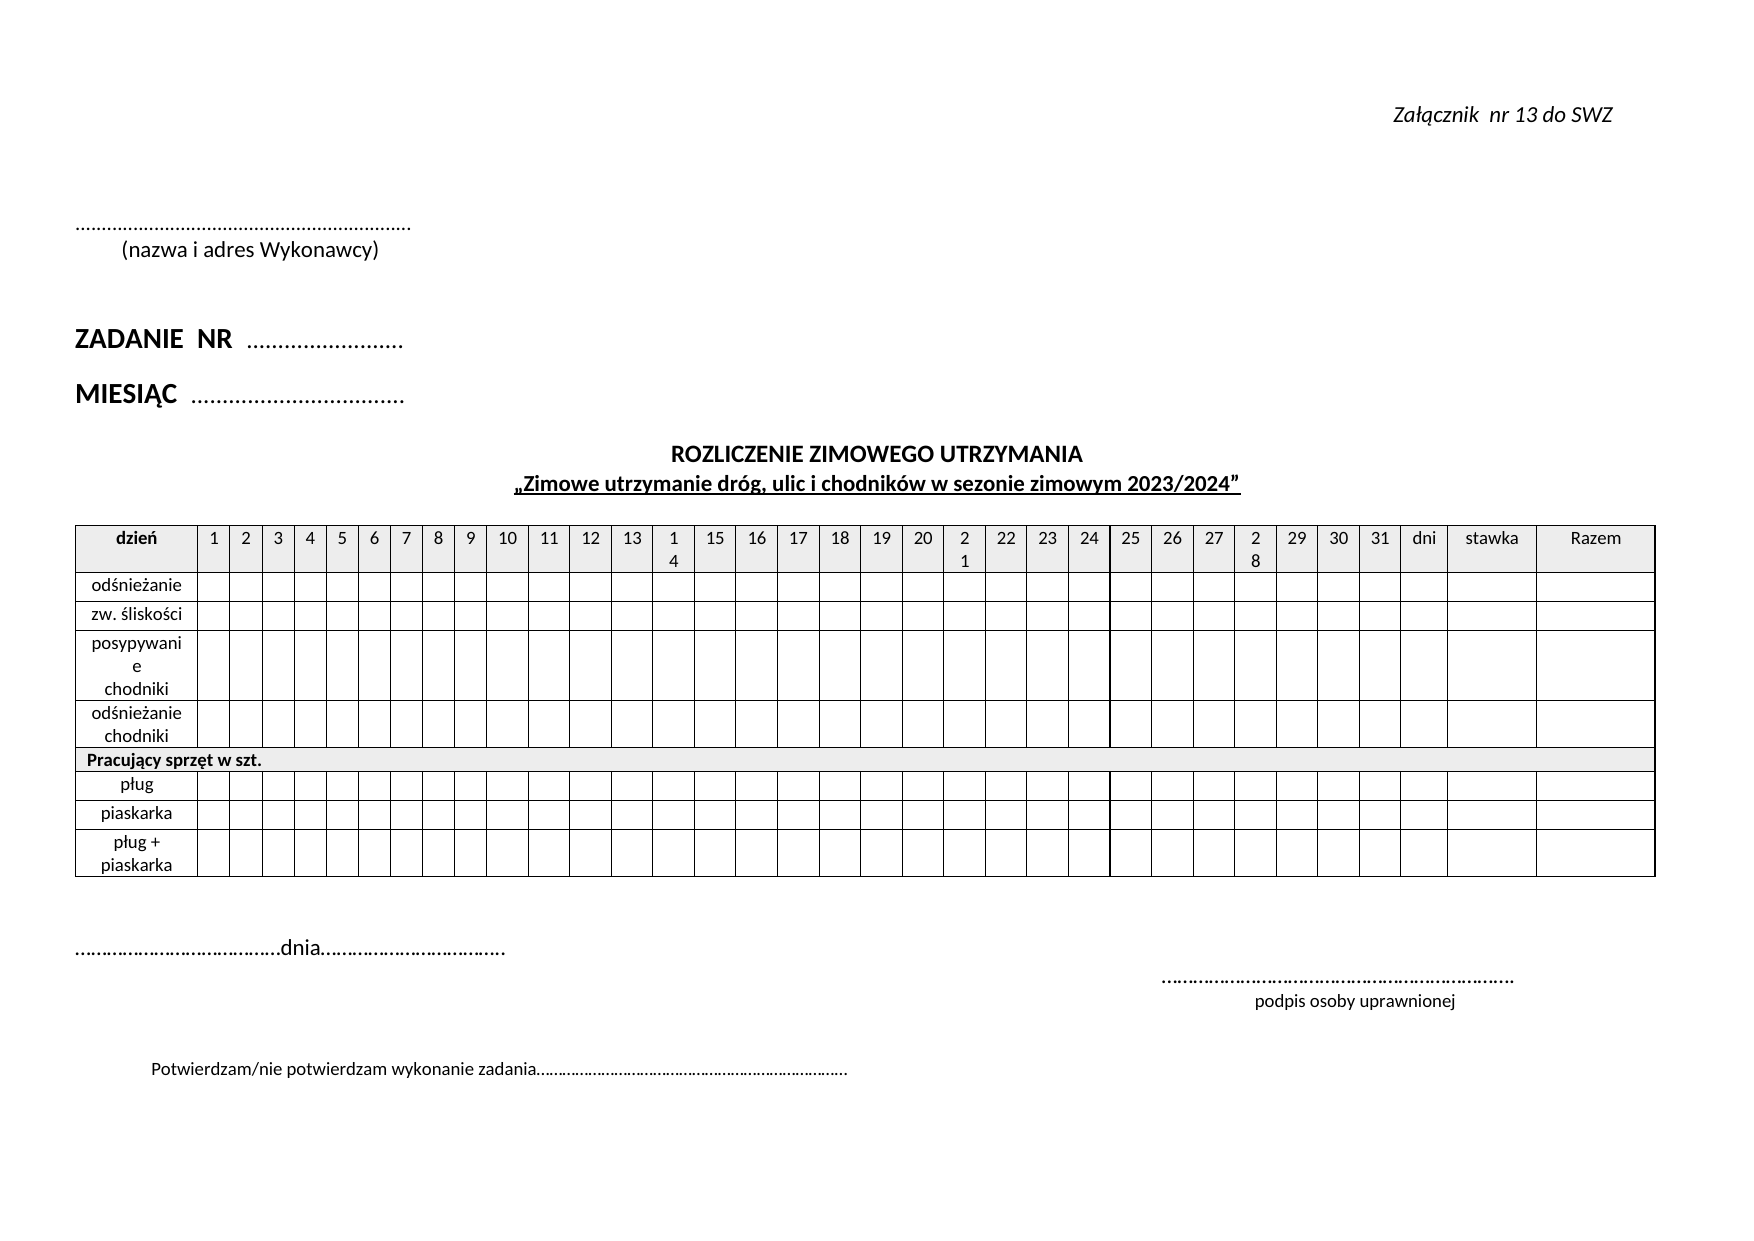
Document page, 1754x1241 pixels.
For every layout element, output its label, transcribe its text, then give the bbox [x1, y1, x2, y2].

table_header 19 [861, 526, 902, 572]
table_cell [736, 830, 777, 876]
table_cell [327, 701, 358, 747]
table_cell [1235, 602, 1276, 630]
table_cell [1235, 801, 1276, 829]
table_cell [423, 772, 454, 800]
table_cell [263, 801, 294, 829]
table_cell Pracujący sprzęt w szt. [76, 748, 1654, 771]
table_header 24 [1069, 526, 1109, 572]
table_cell [198, 631, 229, 700]
table_header 26 [1152, 526, 1193, 572]
table_cell [861, 801, 902, 829]
table_cell [820, 631, 860, 700]
text Załącznik nr 13 do SWZ [75, 100, 1679, 128]
table_cell [653, 830, 694, 876]
table_cell [986, 701, 1026, 747]
table_cell [391, 631, 422, 700]
table_cell [570, 830, 611, 876]
table_cell [986, 830, 1026, 876]
table_cell [1448, 573, 1536, 601]
table_header 8 [423, 526, 454, 572]
table_cell [198, 573, 229, 601]
table_cell [1069, 631, 1109, 700]
table_header 11 [529, 526, 569, 572]
table_cell [778, 772, 819, 800]
text Potwierdzam/nie potwierdzam wykonanie zadania……………………………………………………………… [75, 1058, 1679, 1081]
table_cell [570, 573, 611, 601]
table_cell [903, 801, 943, 829]
table_cell [903, 573, 943, 601]
text …………………………………………………………. [75, 961, 1679, 989]
table_cell [653, 602, 694, 630]
text „Zimowe utrzymanie dróg, ulic i chodników w sezonie zimowym 2023/2024” [75, 469, 1679, 497]
table_cell [391, 830, 422, 876]
table_cell [327, 631, 358, 700]
table_cell [1152, 573, 1193, 601]
text ROZLICZENIE ZIMOWEGO UTRZYMANIA [75, 438, 1679, 469]
table_cell [487, 772, 528, 800]
table_cell [1152, 602, 1193, 630]
table_cell [1277, 830, 1317, 876]
table_cell [570, 631, 611, 700]
table_header 1 [198, 526, 229, 572]
table_cell [263, 772, 294, 800]
table_cell [455, 631, 486, 700]
table_cell [944, 573, 985, 601]
table_cell [529, 801, 569, 829]
table_header 21 [944, 526, 985, 572]
table_cell [263, 602, 294, 630]
table_cell [230, 602, 262, 630]
table_cell [820, 772, 860, 800]
table_cell [1111, 801, 1151, 829]
table_cell [736, 701, 777, 747]
table_cell [529, 772, 569, 800]
table_cell [455, 573, 486, 601]
table_cell [263, 701, 294, 747]
table_cell [653, 631, 694, 700]
table_cell odśnieżanie chodniki [76, 701, 197, 747]
table_header 29 [1277, 526, 1317, 572]
table_cell [295, 830, 326, 876]
table_header 27 [1194, 526, 1234, 572]
table_cell [1027, 830, 1068, 876]
table_cell pług + piaskarka [76, 830, 197, 876]
table_cell [198, 801, 229, 829]
table_cell [423, 801, 454, 829]
table_cell [263, 830, 294, 876]
table_cell [695, 801, 735, 829]
table_cell [423, 830, 454, 876]
table_cell [944, 772, 985, 800]
table_header 31 [1360, 526, 1400, 572]
table_cell [612, 602, 652, 630]
table_cell [778, 573, 819, 601]
table_header 13 [612, 526, 652, 572]
table_cell [1111, 701, 1151, 747]
table_header 5 [327, 526, 358, 572]
table_cell [1194, 772, 1234, 800]
table_cell [986, 772, 1026, 800]
table_cell [1401, 602, 1447, 630]
text ZADANIE NR ......................... [75, 320, 1679, 355]
table_cell [1194, 830, 1234, 876]
table_cell [359, 701, 390, 747]
table_cell [695, 631, 735, 700]
table_cell [861, 830, 902, 876]
table_cell [903, 701, 943, 747]
table_cell [653, 772, 694, 800]
table_cell [1360, 631, 1400, 700]
table_cell [230, 830, 262, 876]
table_cell [263, 631, 294, 700]
table_cell [1401, 631, 1447, 700]
table_cell [695, 701, 735, 747]
table_cell [612, 830, 652, 876]
table_cell [1360, 772, 1400, 800]
table_cell [455, 701, 486, 747]
table_cell [1027, 602, 1068, 630]
table_cell [1401, 801, 1447, 829]
table_cell [1277, 573, 1317, 601]
table_cell [230, 801, 262, 829]
table_cell [944, 631, 985, 700]
subtitle MIESIĄC .................................. [75, 375, 1679, 411]
table_header 22 [986, 526, 1026, 572]
table_cell [653, 573, 694, 601]
table_cell [327, 573, 358, 601]
table_cell [903, 631, 943, 700]
table_cell [1194, 631, 1234, 700]
table_cell [1235, 573, 1276, 601]
table_cell [570, 772, 611, 800]
table_cell [230, 573, 262, 601]
table_cell [391, 701, 422, 747]
table_cell [1235, 701, 1276, 747]
table_cell [198, 701, 229, 747]
table_cell [295, 801, 326, 829]
text …………………………………dnia…………………………….. [75, 933, 1679, 961]
table_cell [1448, 772, 1536, 800]
table_cell [1318, 830, 1359, 876]
table_cell [1194, 801, 1234, 829]
table_cell [570, 801, 611, 829]
table_cell [455, 830, 486, 876]
table_header dzień [76, 526, 197, 572]
table_cell [1318, 631, 1359, 700]
table_cell [295, 772, 326, 800]
table_cell [391, 573, 422, 601]
table_cell [903, 830, 943, 876]
table_header dni [1401, 526, 1447, 572]
table_header Razem [1537, 526, 1654, 572]
table_cell [327, 801, 358, 829]
table_cell [1401, 573, 1447, 601]
table_header stawka [1448, 526, 1536, 572]
table_cell [695, 772, 735, 800]
table_header 14 [653, 526, 694, 572]
table_cell [1318, 602, 1359, 630]
table_cell [295, 602, 326, 630]
table_cell [1537, 801, 1654, 829]
table_cell [1360, 701, 1400, 747]
table_cell [423, 573, 454, 601]
table_cell [391, 602, 422, 630]
table_cell [944, 801, 985, 829]
table_cell [1360, 573, 1400, 601]
table_cell [1277, 701, 1317, 747]
table_cell [1111, 573, 1151, 601]
table_cell [359, 631, 390, 700]
table_cell [736, 573, 777, 601]
table_cell [1401, 830, 1447, 876]
table_cell [359, 801, 390, 829]
table_header 16 [736, 526, 777, 572]
table_cell posypywanie chodniki [76, 631, 197, 700]
table_cell [391, 801, 422, 829]
table_cell [1401, 772, 1447, 800]
table_cell [1448, 801, 1536, 829]
table_cell [820, 602, 860, 630]
table_header 28 [1235, 526, 1276, 572]
table_cell [487, 830, 528, 876]
table_cell [1537, 772, 1654, 800]
table_cell [198, 772, 229, 800]
table_cell [1111, 772, 1151, 800]
table_cell [455, 602, 486, 630]
table_cell [359, 573, 390, 601]
table_header 23 [1027, 526, 1068, 572]
table_cell [230, 772, 262, 800]
table_cell [1360, 830, 1400, 876]
table_header 9 [455, 526, 486, 572]
table_cell [944, 830, 985, 876]
table_cell [653, 801, 694, 829]
table_cell [487, 701, 528, 747]
table_cell [423, 602, 454, 630]
table_cell [1235, 830, 1276, 876]
table_header 25 [1111, 526, 1151, 572]
table_cell [423, 631, 454, 700]
table_cell [1277, 772, 1317, 800]
table_cell [820, 701, 860, 747]
table_cell [529, 830, 569, 876]
table_cell [529, 602, 569, 630]
table_header 2 [230, 526, 262, 572]
table_cell [1537, 701, 1654, 747]
table_cell [423, 701, 454, 747]
table_cell [1069, 573, 1109, 601]
table_cell [1152, 701, 1193, 747]
table_cell [1111, 830, 1151, 876]
table_cell [1448, 631, 1536, 700]
table_cell zw. śliskości [76, 602, 197, 630]
table_cell [1152, 830, 1193, 876]
table_cell [1027, 801, 1068, 829]
table_cell [778, 631, 819, 700]
table_cell [1360, 602, 1400, 630]
table_cell [359, 772, 390, 800]
table_cell [986, 801, 1026, 829]
table_cell [1448, 830, 1536, 876]
table_cell [1360, 801, 1400, 829]
table_cell [612, 701, 652, 747]
table_cell [1277, 801, 1317, 829]
table_cell [1318, 573, 1359, 601]
table_cell [263, 573, 294, 601]
table_cell [986, 602, 1026, 630]
table_cell [327, 830, 358, 876]
table_cell [944, 701, 985, 747]
table_cell [1318, 801, 1359, 829]
table_cell [944, 602, 985, 630]
table_cell pług [76, 772, 197, 800]
table_cell [1448, 701, 1536, 747]
table_cell [230, 701, 262, 747]
table_cell [198, 602, 229, 630]
table_header 30 [1318, 526, 1359, 572]
text podpis osoby uprawnionej [75, 989, 1679, 1012]
table_cell [1111, 631, 1151, 700]
table_cell [1537, 602, 1654, 630]
table_cell [230, 631, 262, 700]
table_cell [736, 772, 777, 800]
table_cell [1069, 772, 1109, 800]
table_cell [820, 830, 860, 876]
table_cell [778, 830, 819, 876]
table_cell [820, 573, 860, 601]
table_header 15 [695, 526, 735, 572]
table_cell [778, 602, 819, 630]
table_cell [1194, 701, 1234, 747]
table_header 7 [391, 526, 422, 572]
table_cell [529, 631, 569, 700]
table_cell [1537, 830, 1654, 876]
table_cell [295, 701, 326, 747]
table_cell [1069, 830, 1109, 876]
table_cell [1537, 631, 1654, 700]
table_cell odśnieżanie [76, 573, 197, 601]
table_cell [487, 573, 528, 601]
table_cell [1235, 631, 1276, 700]
table_cell [1069, 801, 1109, 829]
table_cell [455, 801, 486, 829]
table_cell [1537, 573, 1654, 601]
table_cell [903, 602, 943, 630]
table_cell [1277, 631, 1317, 700]
table_cell [1277, 602, 1317, 630]
table_header 6 [359, 526, 390, 572]
table_cell [1027, 573, 1068, 601]
table_header 12 [570, 526, 611, 572]
table_cell [736, 801, 777, 829]
table_cell [695, 830, 735, 876]
table_cell [359, 602, 390, 630]
table_cell [487, 602, 528, 630]
table_cell [736, 631, 777, 700]
table_cell [570, 602, 611, 630]
table_cell [529, 701, 569, 747]
table_cell [327, 772, 358, 800]
table_cell [1152, 631, 1193, 700]
table_header 17 [778, 526, 819, 572]
table_cell [986, 631, 1026, 700]
table_cell [861, 602, 902, 630]
table_header 18 [820, 526, 860, 572]
table_cell [778, 801, 819, 829]
table_cell [695, 573, 735, 601]
table_cell [612, 772, 652, 800]
table_cell [570, 701, 611, 747]
table_cell [736, 602, 777, 630]
table_cell [1318, 701, 1359, 747]
table_cell [986, 573, 1026, 601]
table_cell [903, 772, 943, 800]
table_cell [1027, 772, 1068, 800]
text ................................................................ [75, 210, 1679, 235]
table_cell [1235, 772, 1276, 800]
table_cell [778, 701, 819, 747]
table_cell [359, 830, 390, 876]
text (nazwa i adres Wykonawcy) [75, 235, 1679, 263]
table_cell [612, 573, 652, 601]
table_cell [861, 772, 902, 800]
table_cell [1152, 801, 1193, 829]
table_cell [861, 573, 902, 601]
table_cell [820, 801, 860, 829]
table_cell [198, 830, 229, 876]
table_cell piaskarka [76, 801, 197, 829]
table_header 4 [295, 526, 326, 572]
table_cell [1027, 631, 1068, 700]
table_cell [612, 631, 652, 700]
table_cell [487, 801, 528, 829]
table_header 3 [263, 526, 294, 572]
table_cell [487, 631, 528, 700]
table_cell [695, 602, 735, 630]
table_cell [612, 801, 652, 829]
table_cell [295, 573, 326, 601]
table_cell [1111, 602, 1151, 630]
table_cell [1194, 573, 1234, 601]
table_cell [1194, 602, 1234, 630]
table_cell [295, 631, 326, 700]
table_cell [1152, 772, 1193, 800]
table_cell [861, 631, 902, 700]
table_cell [391, 772, 422, 800]
table_cell [1318, 772, 1359, 800]
table_cell [653, 701, 694, 747]
table_cell [327, 602, 358, 630]
table_header 20 [903, 526, 943, 572]
table_cell [1069, 602, 1109, 630]
table_cell [861, 701, 902, 747]
table_header 10 [487, 526, 528, 572]
table_cell [529, 573, 569, 601]
table_cell [1448, 602, 1536, 630]
table_cell [1027, 701, 1068, 747]
table_cell [455, 772, 486, 800]
table_cell [1069, 701, 1109, 747]
table_cell [1401, 701, 1447, 747]
